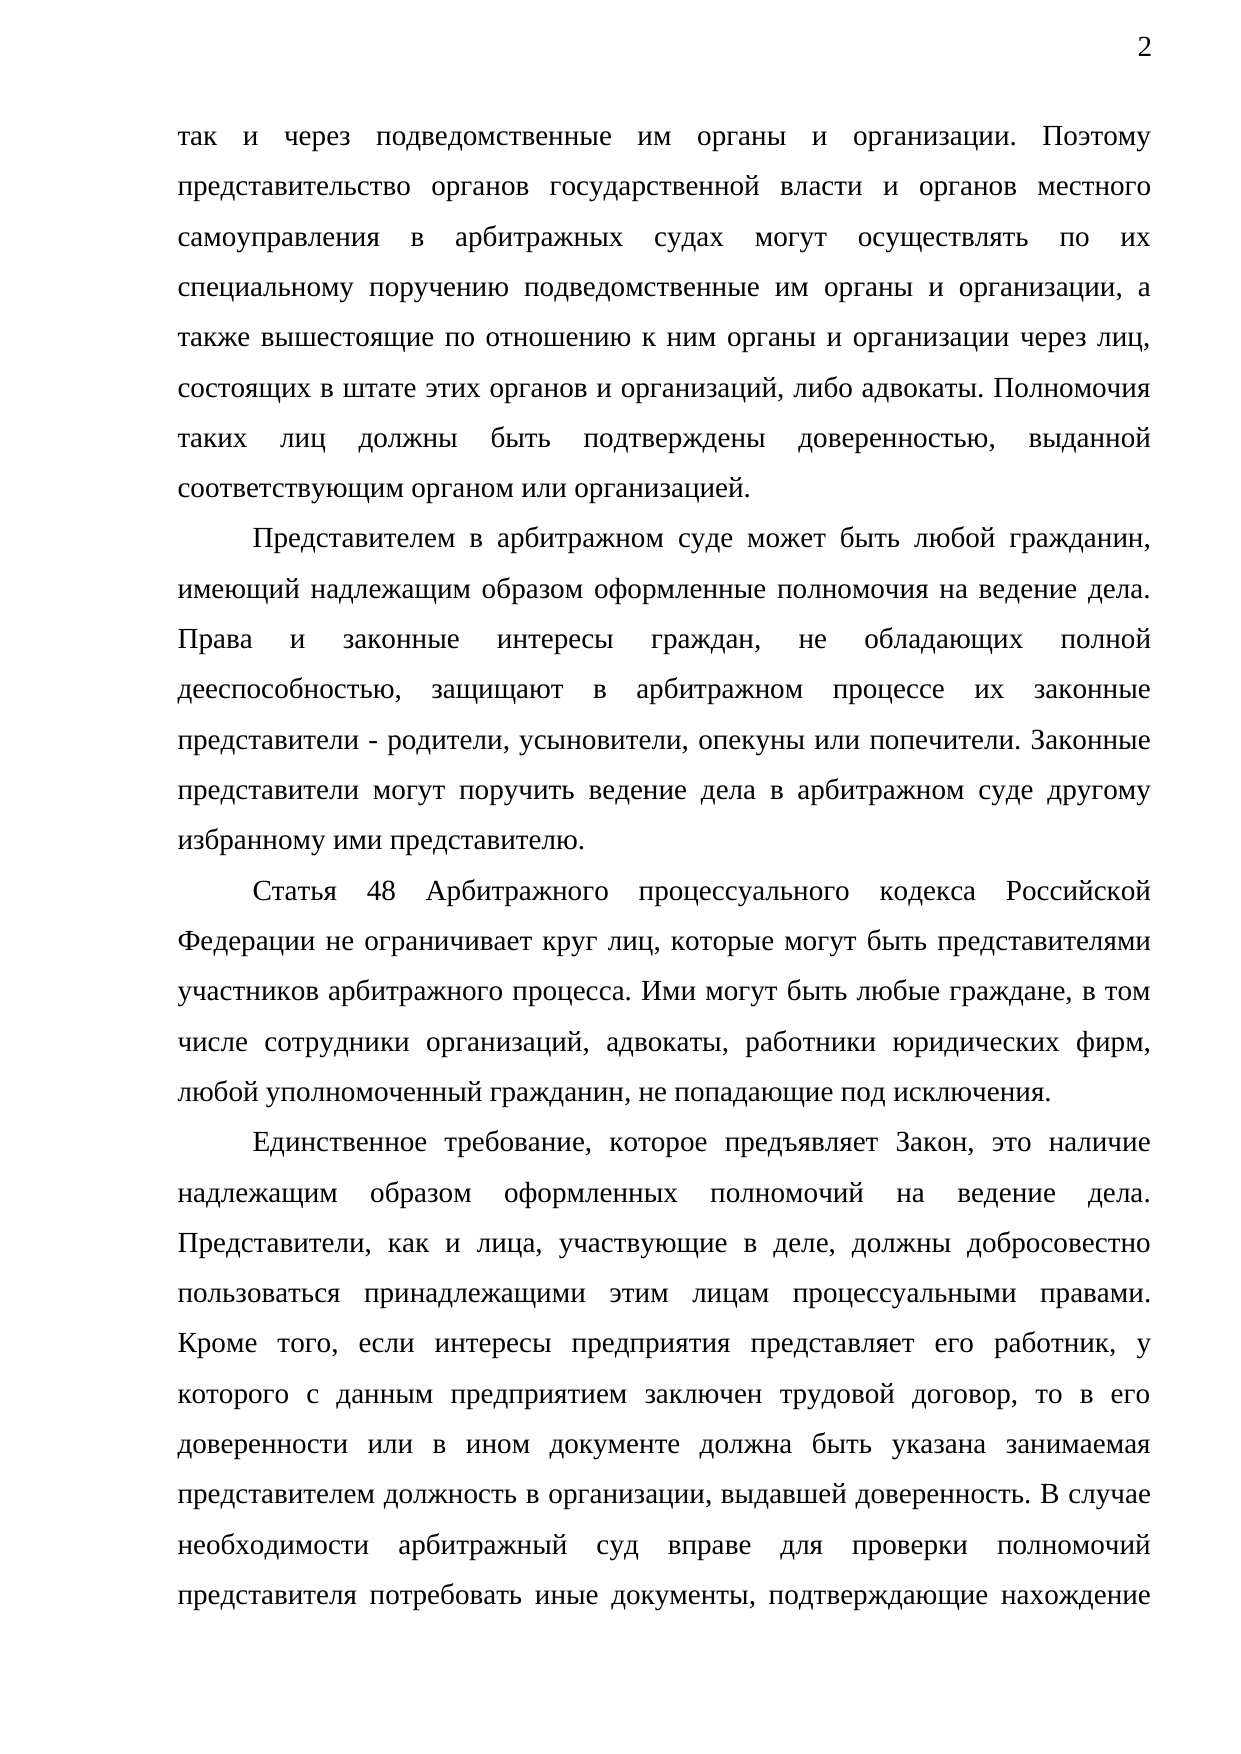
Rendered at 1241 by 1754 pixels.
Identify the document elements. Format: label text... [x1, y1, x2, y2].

text Статья 48 Арбитражного процессуального кодекса Российской Федерации не ограничивает круг лиц, которые могут быть представителями участников арбитражного процесса. Ими могут быть любые граждане, в том числе сотрудники организаций, адвокаты, работники юридических фирм, любой уполномоченный гражданин, не попадающие под исключения. [177, 873, 1152, 1108]
text Представителем в арбитражном суде может быть любой гражданин, имеющий надлежащим образом оформленные полномочия на ведение дела. Права и законные интересы граждан, не обладающих полной дееспособностью, защищают в арбитражном процессе их законные представители - родители, усыновители, опекуны или попечители. Законные представители могут поручить ведение дела в арбитражном суде другому избранному ими представителю. [177, 521, 1152, 856]
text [177, 118, 1152, 504]
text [177, 1124, 1152, 1611]
